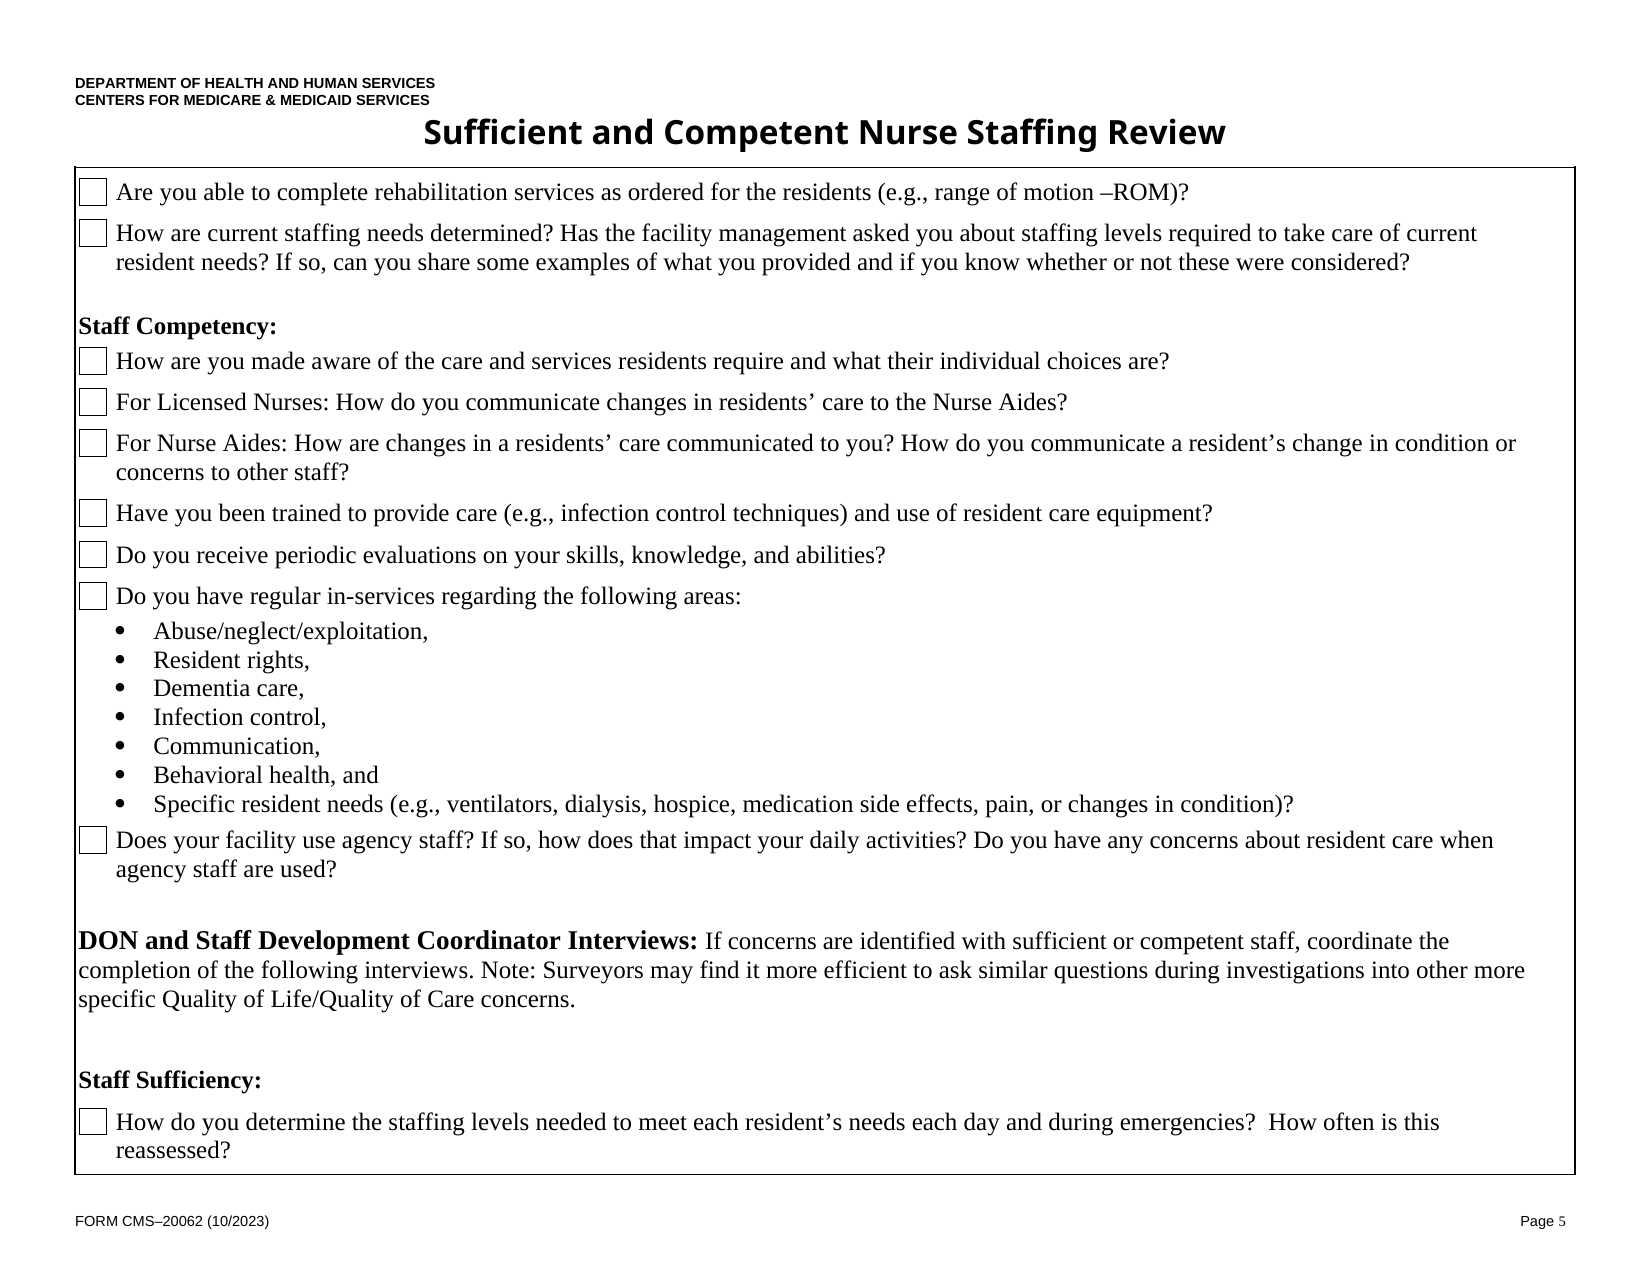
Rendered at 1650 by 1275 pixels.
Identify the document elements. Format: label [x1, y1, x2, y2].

table_cell [76, 168, 1574, 1173]
